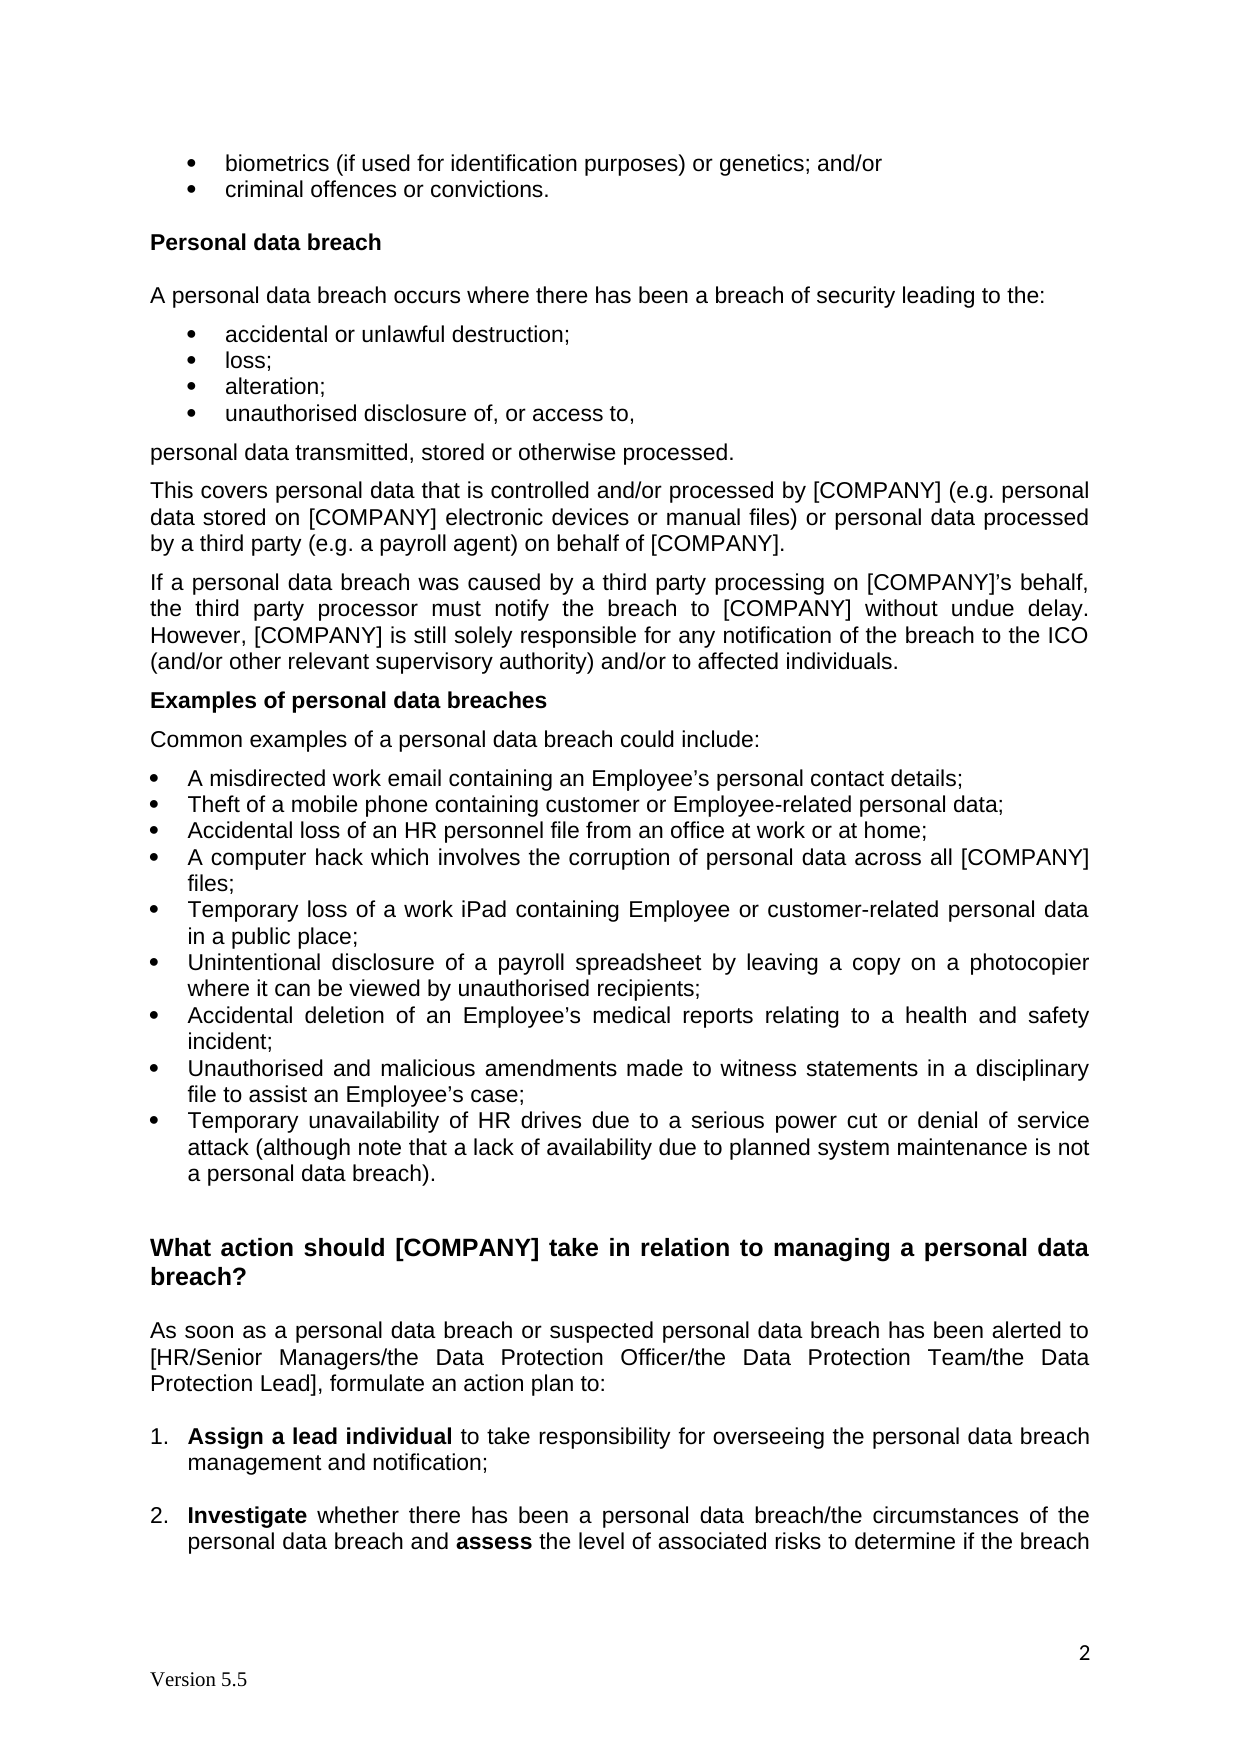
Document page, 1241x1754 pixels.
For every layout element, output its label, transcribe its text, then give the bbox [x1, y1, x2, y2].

list accidental or unlawful destruction; [187, 321, 1090, 347]
list unauthorised disclosure of, or access to, [187, 400, 1090, 426]
list alteration; [187, 373, 1090, 400]
list Temporary unavailability of HR drives due to a serious power cut or denial of service attack (although note that a lack of availability due to planned system maintenance is not a personal data breach). [150, 1107, 1090, 1186]
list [150, 1502, 1090, 1554]
text As soon as a personal data breach or suspected personal data breach has been alerted to [HR/Senior Managers/the Data Protection Officer/the Data Protection Team/the Data Protection Lead], formulate an action plan to: [150, 1317, 1090, 1396]
text If a personal data breach was caused by a third party processing on [COMPANY]’s behalf, the third party processor must notify the breach to [COMPANY] without undue delay. However, [COMPANY] is still solely responsible for any notification of the breach to the ICO (and/or other relevant supervisory authority) and/or to affected individuals. [150, 569, 1090, 674]
list A misdirected work email containing an Employee’s personal contact details; [150, 764, 1090, 791]
list Accidental loss of an HR personnel file from an office at work or at home; [150, 817, 1090, 844]
list Theft of a mobile phone containing customer or Employee-related personal data; [150, 791, 1090, 817]
list loss; [187, 347, 1090, 373]
list criminal offences or convictions. [187, 176, 1090, 203]
text Examples of personal data breaches [150, 687, 1090, 713]
text personal data transmitted, stored or otherwise processed. [150, 438, 1090, 465]
text This covers personal data that is controlled and/or processed by [COMPANY] (e.g. personal data stored on [COMPANY] electronic devices or manual files) or personal data processed by a third party (e.g. a payroll agent) on behalf of [COMPANY]. [150, 477, 1090, 556]
text A personal data breach occurs where there has been a breach of security leading to the: [150, 282, 1090, 308]
list Temporary loss of a work iPad containing Employee or customer-related personal data in a public place; [150, 896, 1090, 949]
text Personal data breach [150, 229, 1090, 255]
list Unauthorised and malicious amendments made to witness statements in a disciplinary file to assist an Employee’s case; [150, 1054, 1090, 1107]
list Accidental deletion of an Employee’s medical reports relating to a health and safety incident; [150, 1002, 1090, 1054]
list Unintentional disclosure of a payroll spreadsheet by leaving a copy on a photocopier where it can be viewed by unauthorised recipients; [150, 949, 1090, 1002]
text Common examples of a personal data breach could include: [150, 726, 1090, 752]
text What action should [COMPANY] take in relation to managing a personal data breach? [150, 1233, 1090, 1291]
list biometrics (if used for identification purposes) or genetics; and/or [187, 150, 1090, 176]
list Assign a lead individual to take responsibility for overseeing the personal data breach management and notification; [150, 1423, 1090, 1475]
list A computer hack which involves the corruption of personal data across all [COMPANY] files; [150, 844, 1090, 896]
